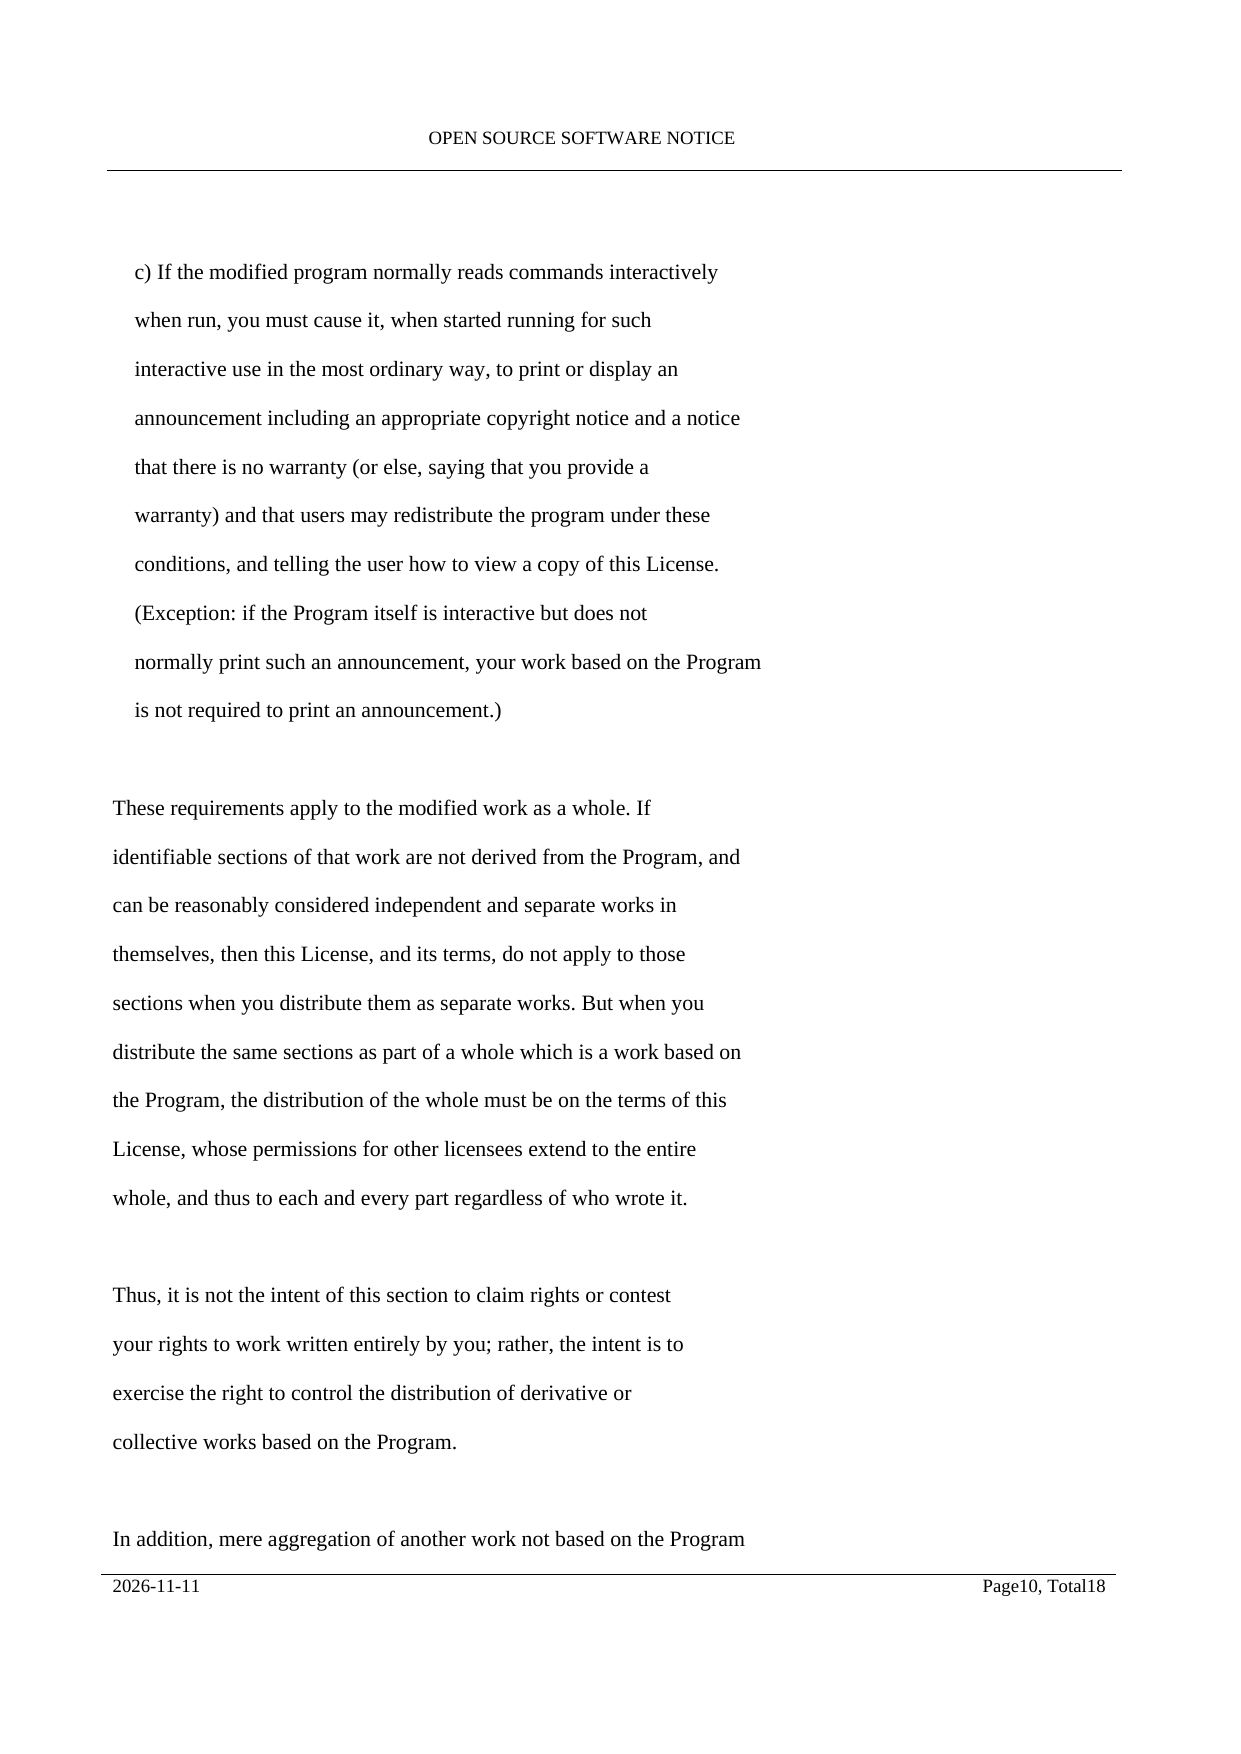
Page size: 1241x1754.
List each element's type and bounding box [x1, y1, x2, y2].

text [112, 206, 1128, 1555]
